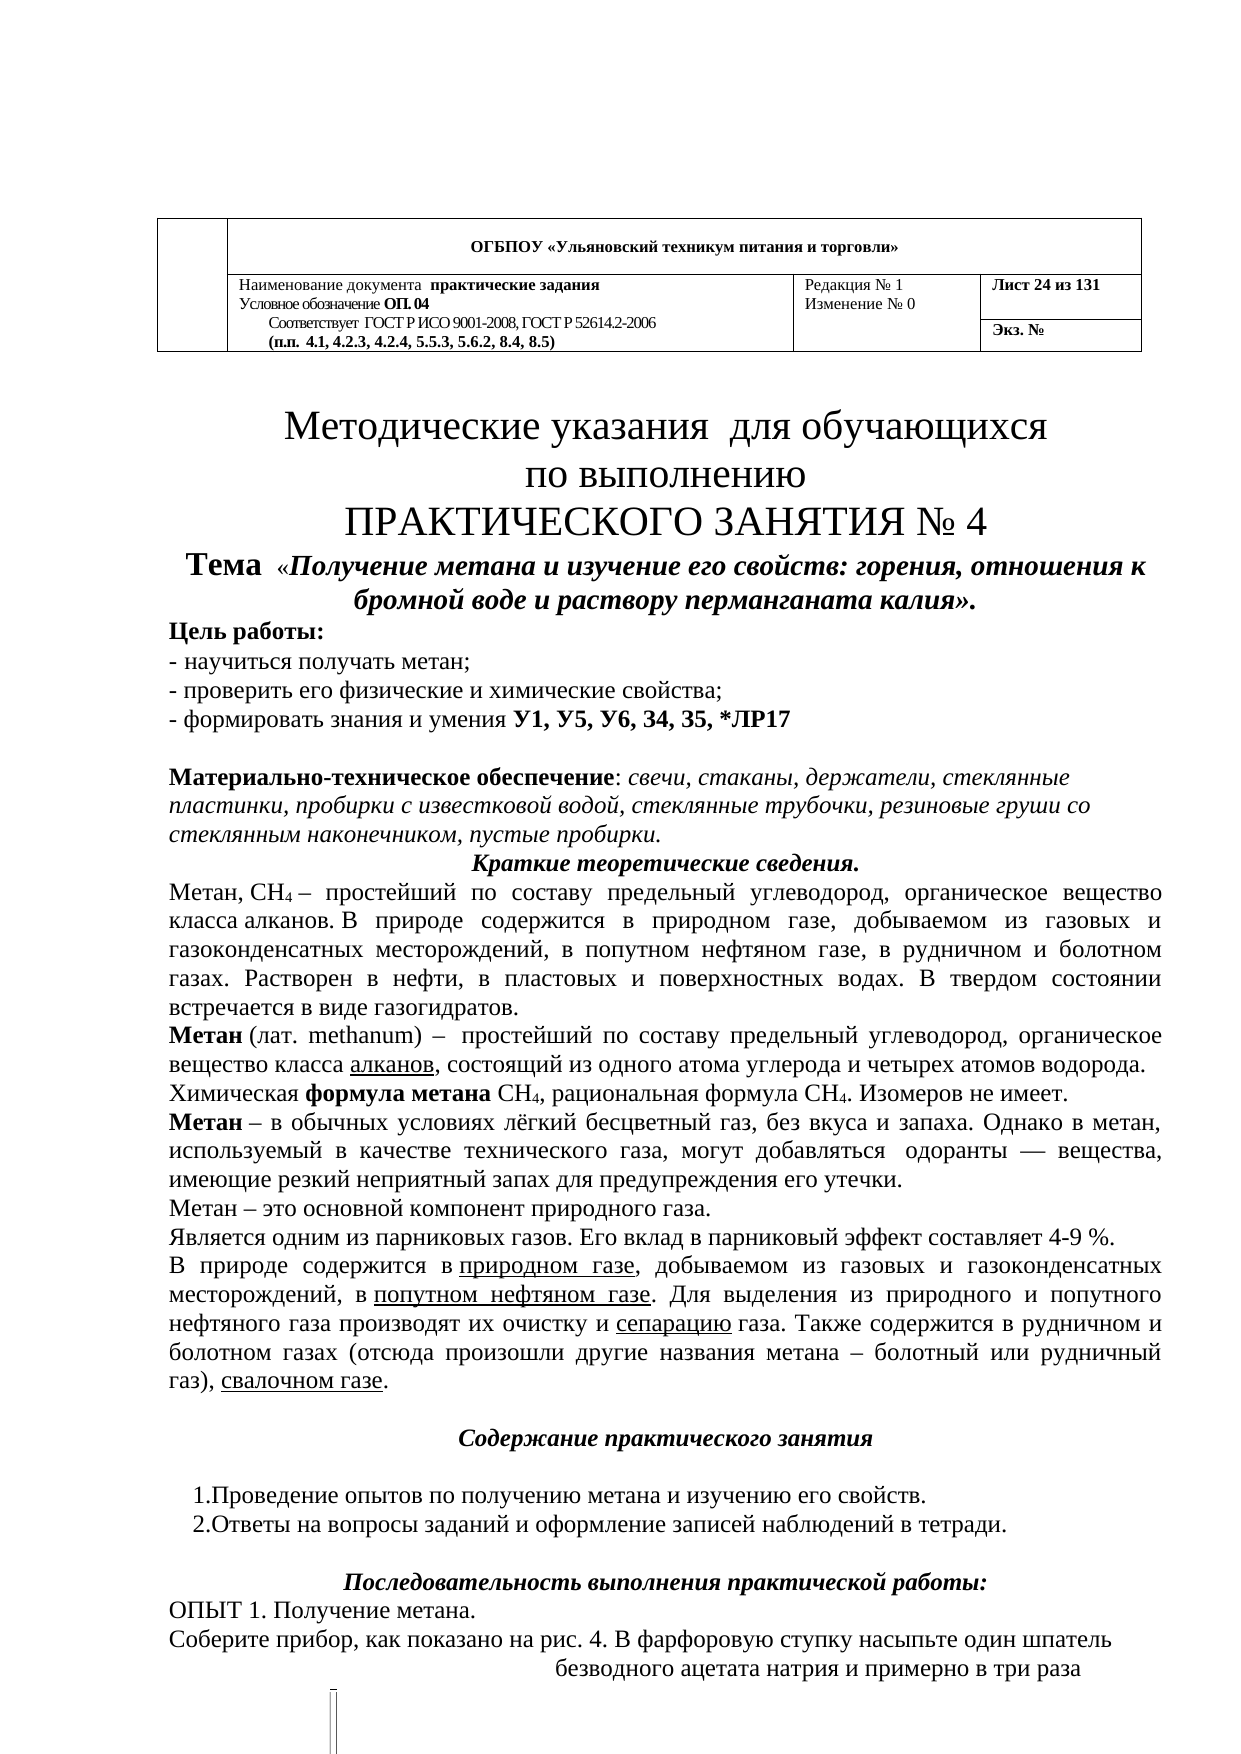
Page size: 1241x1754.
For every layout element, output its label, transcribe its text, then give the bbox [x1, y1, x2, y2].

text - научиться получать метан; [169, 644, 1162, 676]
text Метан – в обычных условиях лёгкий бесцветный газ, без вкуса и запаха. Однако в метан, используемый в качестве технического газа, могут добавляться одоранты — вещества, имеющие резкий неприятный запах для предупреждения его утечки. [169, 1107, 1162, 1193]
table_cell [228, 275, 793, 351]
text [169, 1624, 1162, 1682]
text В природе содержится в природном газе, добываемом из газовых и газоконденсатных месторождений, в попутном нефтяном газе. Для выделения из природного и попутного нефтяного газа производят их очистку и сепарацию газа. Также содержится в рудничном и болотном газах (отсюда произошли другие названия метана – болотный или рудничный газ), свалочном газе. [169, 1251, 1162, 1394]
text Метан, CH4 – простейший по составу предельный углеводород, органическое вещество класса алканов. В природе содержится в природном газе, добываемом из газовых и газоконденсатных месторождений, в попутном нефтяном газе, в рудничном и болотном газах. Растворен в нефти, в пластовых и поверхностных водах. В твердом состоянии встречается в виде газогидратов. [169, 877, 1162, 1021]
text - проверить его физические и химические свойства; [169, 676, 1162, 704]
text ПРАКТИЧЕСКОГО ЗАНЯТИЯ № 4 [169, 496, 1162, 544]
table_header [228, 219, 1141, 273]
text Последовательность выполнения практической работы: [169, 1567, 1162, 1596]
text Метан (лат. methanum) – простейший по составу предельный углеводород, органическое вещество класса алканов, состоящий из одного атома углерода и четырех атомов водорода. [169, 1021, 1162, 1078]
text Химическая формула метана CH4, рациональная формула CH4. Изомеров не имеет. [169, 1078, 1162, 1107]
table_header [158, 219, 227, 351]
text Метан – это основной компонент природного газа. [169, 1193, 1162, 1222]
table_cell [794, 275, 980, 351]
text Цель работы: [169, 616, 1162, 644]
text по выполнению [169, 448, 1162, 496]
text Методические указания для обучающихся [169, 400, 1162, 448]
text Является одним из парниковых газов. Его вклад в парниковый эффект составляет 4-9 %. [169, 1222, 1162, 1251]
text - формировать знания и умения У1, У5, У6, З4, З5, *ЛР17 [169, 704, 1162, 733]
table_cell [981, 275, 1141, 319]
text Краткие теоретические сведения. [169, 848, 1162, 877]
text Материально-техническое обеспечение: свечи, стаканы, держатели, стеклянные пластинки, пробирки с известковой водой, стеклянные трубочки, резиновые груши со стеклянным наконечником, пустые пробирки. [169, 762, 1162, 848]
text Содержание практического занятия [169, 1423, 1162, 1452]
text Тема «Получение метана и изучение его свойств: горения, отношения к бромной воде и раствору перманганата калия». [169, 544, 1162, 616]
text ОПЫТ 1. Получение метана. [169, 1596, 1162, 1624]
text 1.Проведение опытов по получению метана и изучению его свойств. [192, 1481, 1162, 1509]
text 2.Ответы на вопросы заданий и оформление записей наблюдений в тетради. [192, 1509, 1162, 1538]
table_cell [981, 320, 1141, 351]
